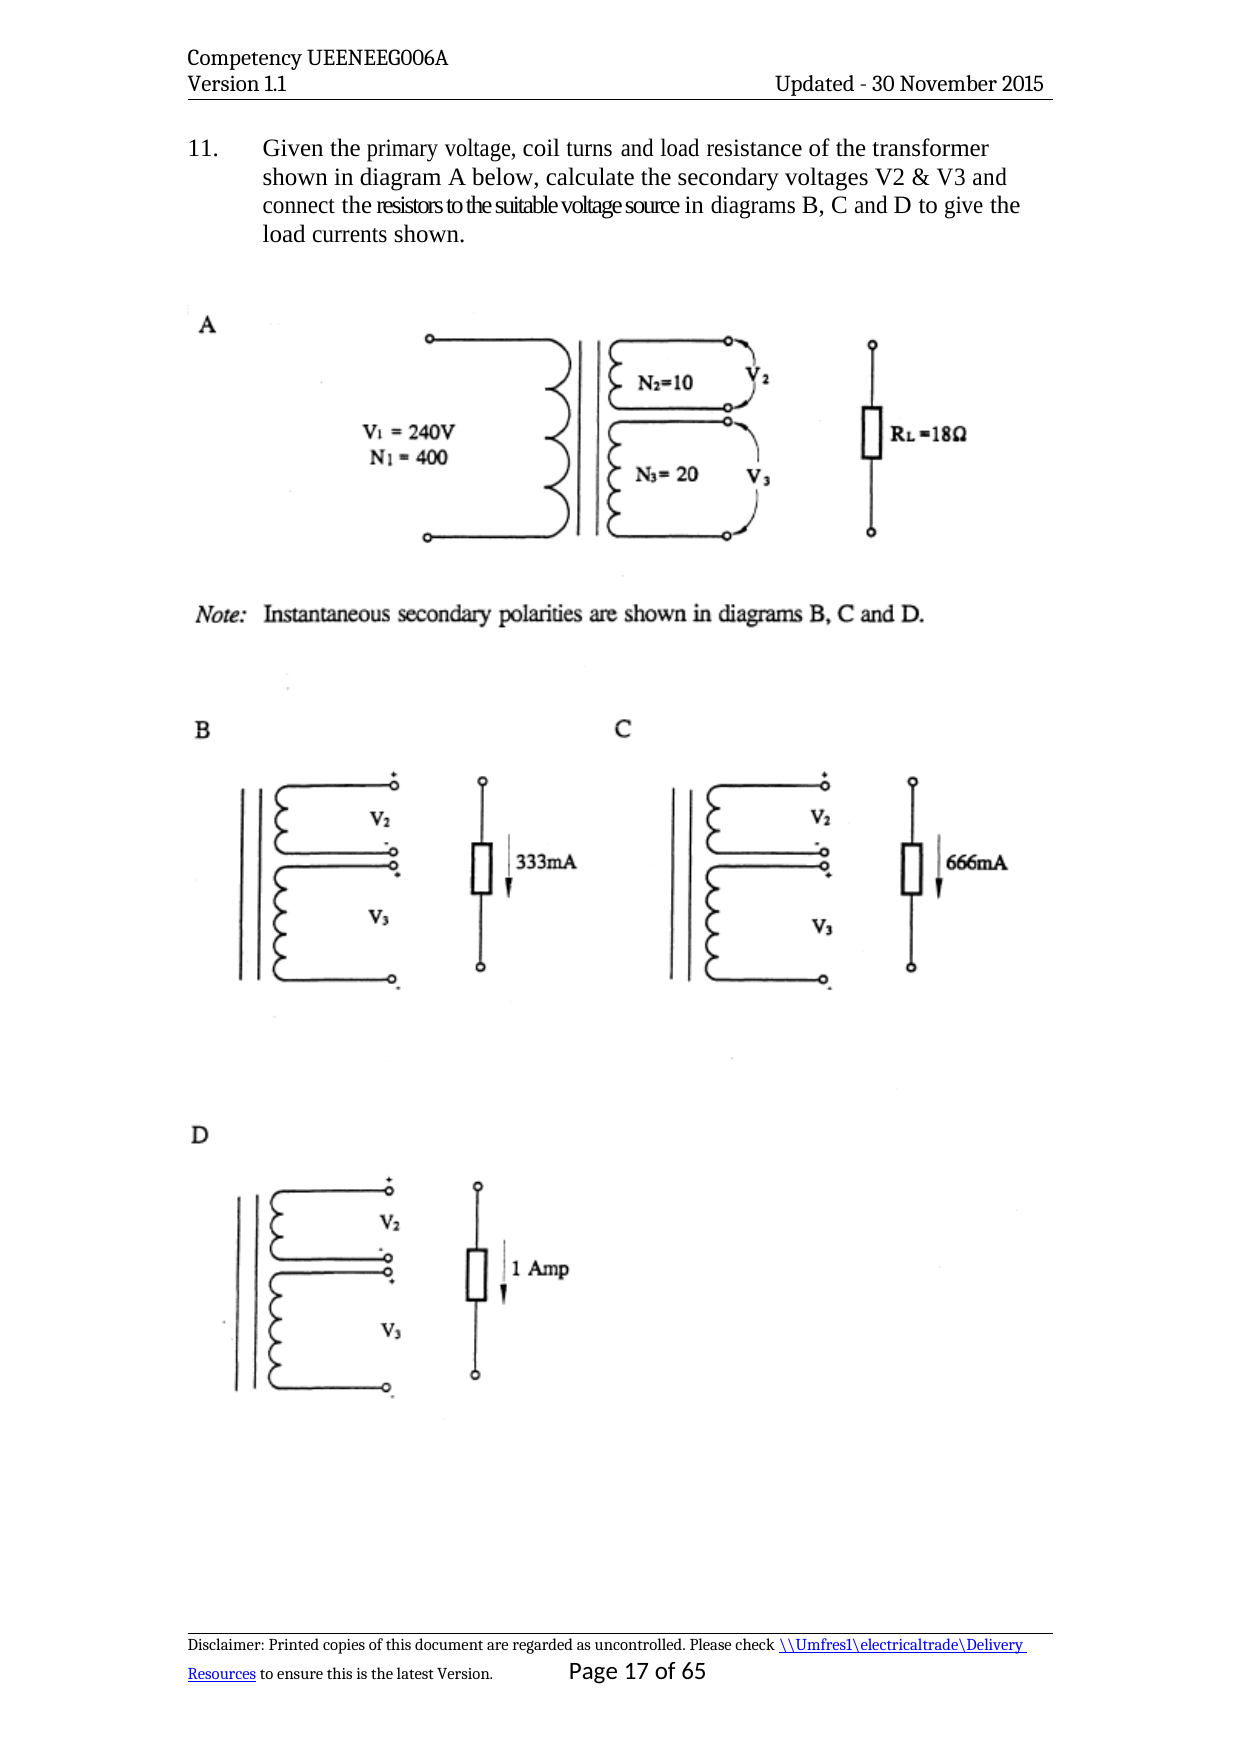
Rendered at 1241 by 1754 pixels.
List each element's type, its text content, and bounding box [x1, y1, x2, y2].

list Given the primary voltage, coil turns and load resistance of the transformer shown in diagram A below, calculate the secondary voltages V2 & V3 and connect the resistors to the suitable voltage source in diagrams B, C and D to give the load currents shown. [187, 133, 1053, 248]
picture [187, 305, 1053, 1457]
